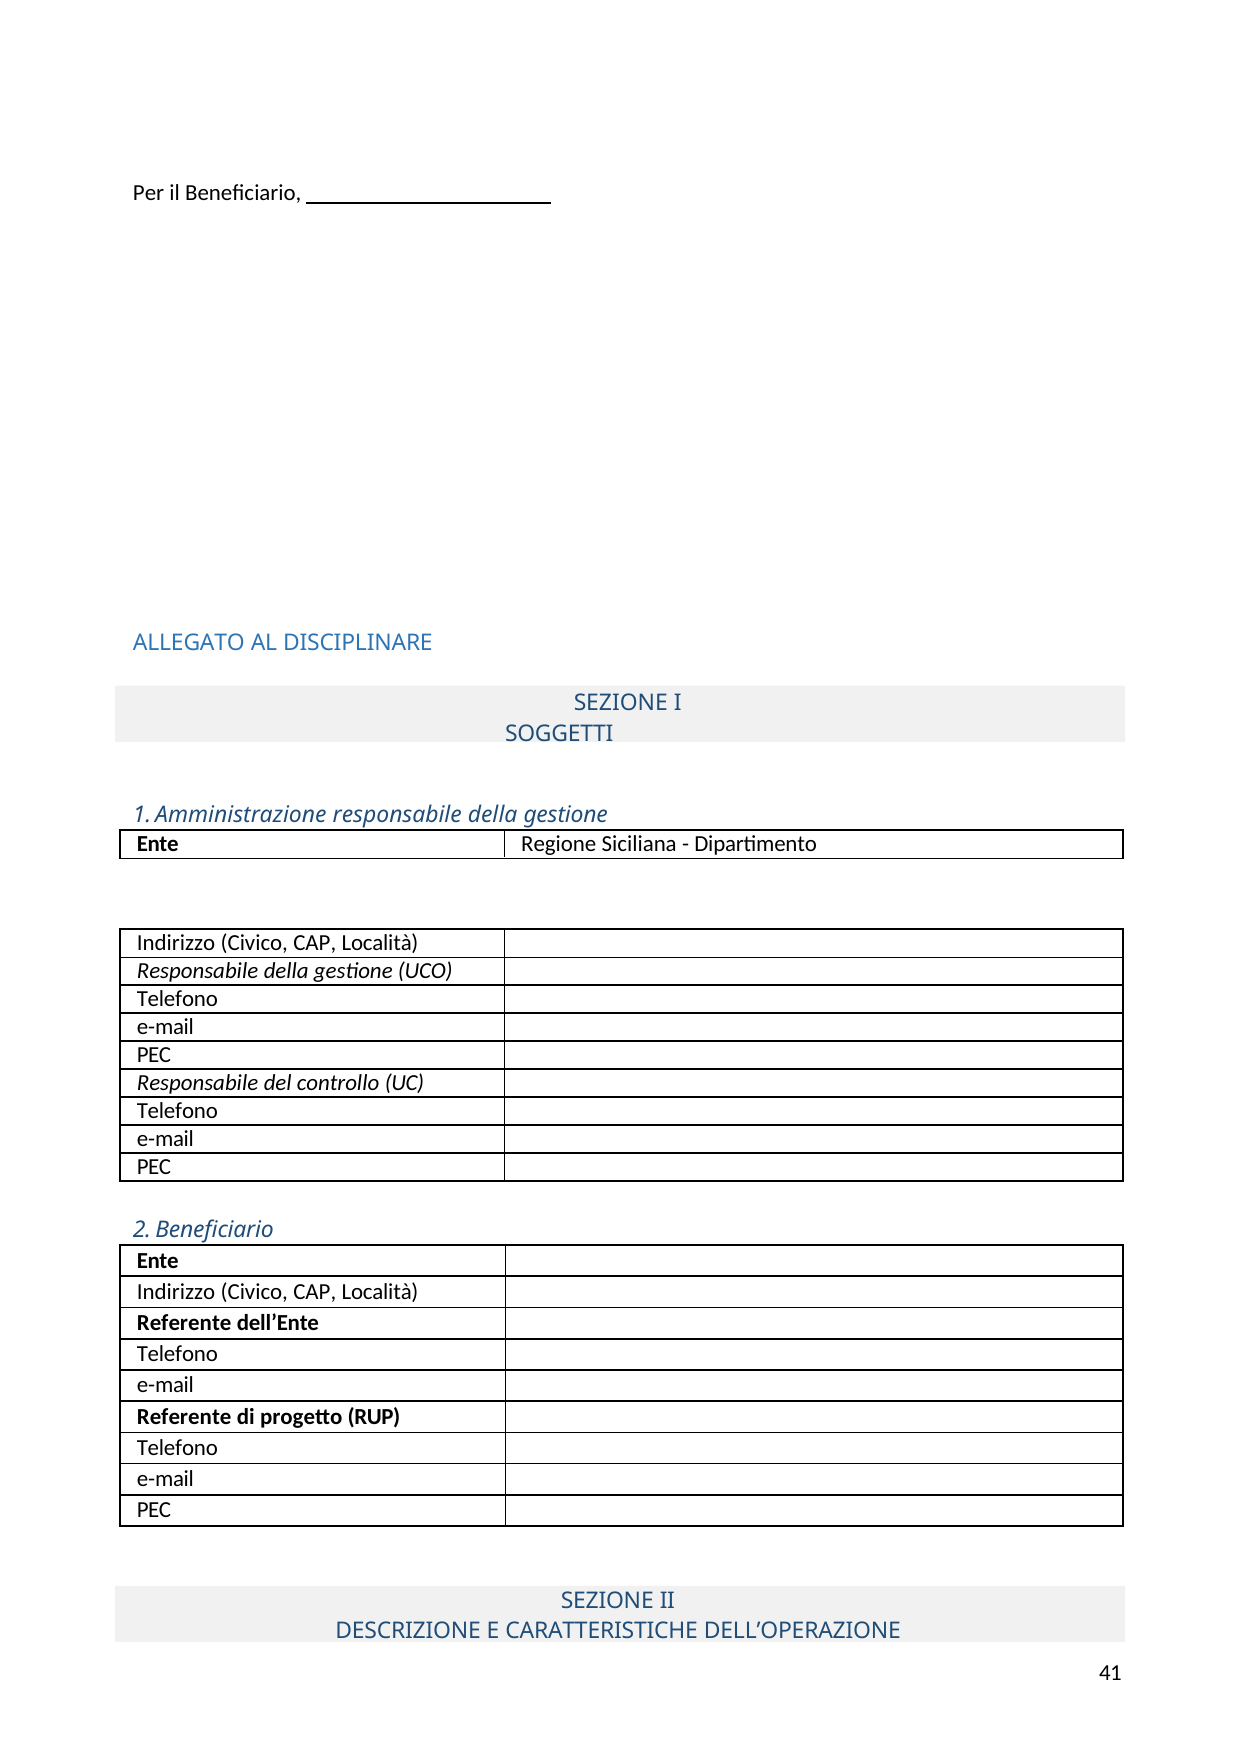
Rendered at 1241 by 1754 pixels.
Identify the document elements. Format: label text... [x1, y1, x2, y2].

table_cell PEC [121, 1496, 505, 1525]
table_header Ente [121, 831, 504, 857]
table_cell [505, 1154, 1122, 1180]
table_header [506, 1246, 1122, 1275]
table_cell [506, 1496, 1122, 1525]
table_cell [506, 1340, 1122, 1369]
table_cell [506, 1433, 1122, 1463]
table_cell PEC [121, 1154, 504, 1180]
table_cell e-mail [121, 1126, 504, 1152]
table_cell [505, 986, 1122, 1012]
table_cell [505, 1070, 1122, 1096]
table_cell Telefono [121, 1098, 504, 1124]
table_cell [505, 1014, 1122, 1040]
table_header Indirizzo (Civico, CAP, Località) [121, 930, 504, 956]
table_cell PEC [121, 1042, 504, 1068]
table_cell Referente di progetto (RUP) [121, 1402, 505, 1431]
table_cell [506, 1277, 1122, 1307]
table_cell Responsabile del controllo (UC) [121, 1070, 504, 1096]
table_cell [505, 1042, 1122, 1068]
table_header Ente [121, 1246, 505, 1275]
table_cell [506, 1308, 1122, 1338]
table_cell Referente dell’Ente [121, 1308, 505, 1338]
text Per il Beneficiario, [133, 178, 1166, 206]
table_cell Telefono [121, 986, 504, 1012]
table_cell [506, 1464, 1122, 1494]
table_header Regione Siciliana - Dipartimento [505, 831, 1122, 857]
table_cell Indirizzo (Civico, CAP, Località) [121, 1277, 505, 1307]
table_header [505, 930, 1122, 956]
table_cell [505, 958, 1122, 984]
table_cell Responsabile della gestione (UCO) [121, 958, 504, 984]
list Beneficiario [133, 1213, 1166, 1244]
table_cell e-mail [121, 1371, 505, 1400]
text ALLEGATO AL DISCIPLINARE [133, 626, 1166, 658]
table_cell Telefono [121, 1340, 505, 1369]
table_cell [505, 1126, 1122, 1152]
table_cell [506, 1371, 1122, 1400]
table_cell [506, 1402, 1122, 1431]
table_cell e-mail [121, 1014, 504, 1040]
table_cell Telefono [121, 1433, 505, 1463]
table_cell [505, 1098, 1122, 1124]
list Amministrazione responsabile della gestione [133, 798, 1166, 829]
table_cell e-mail [121, 1464, 505, 1494]
